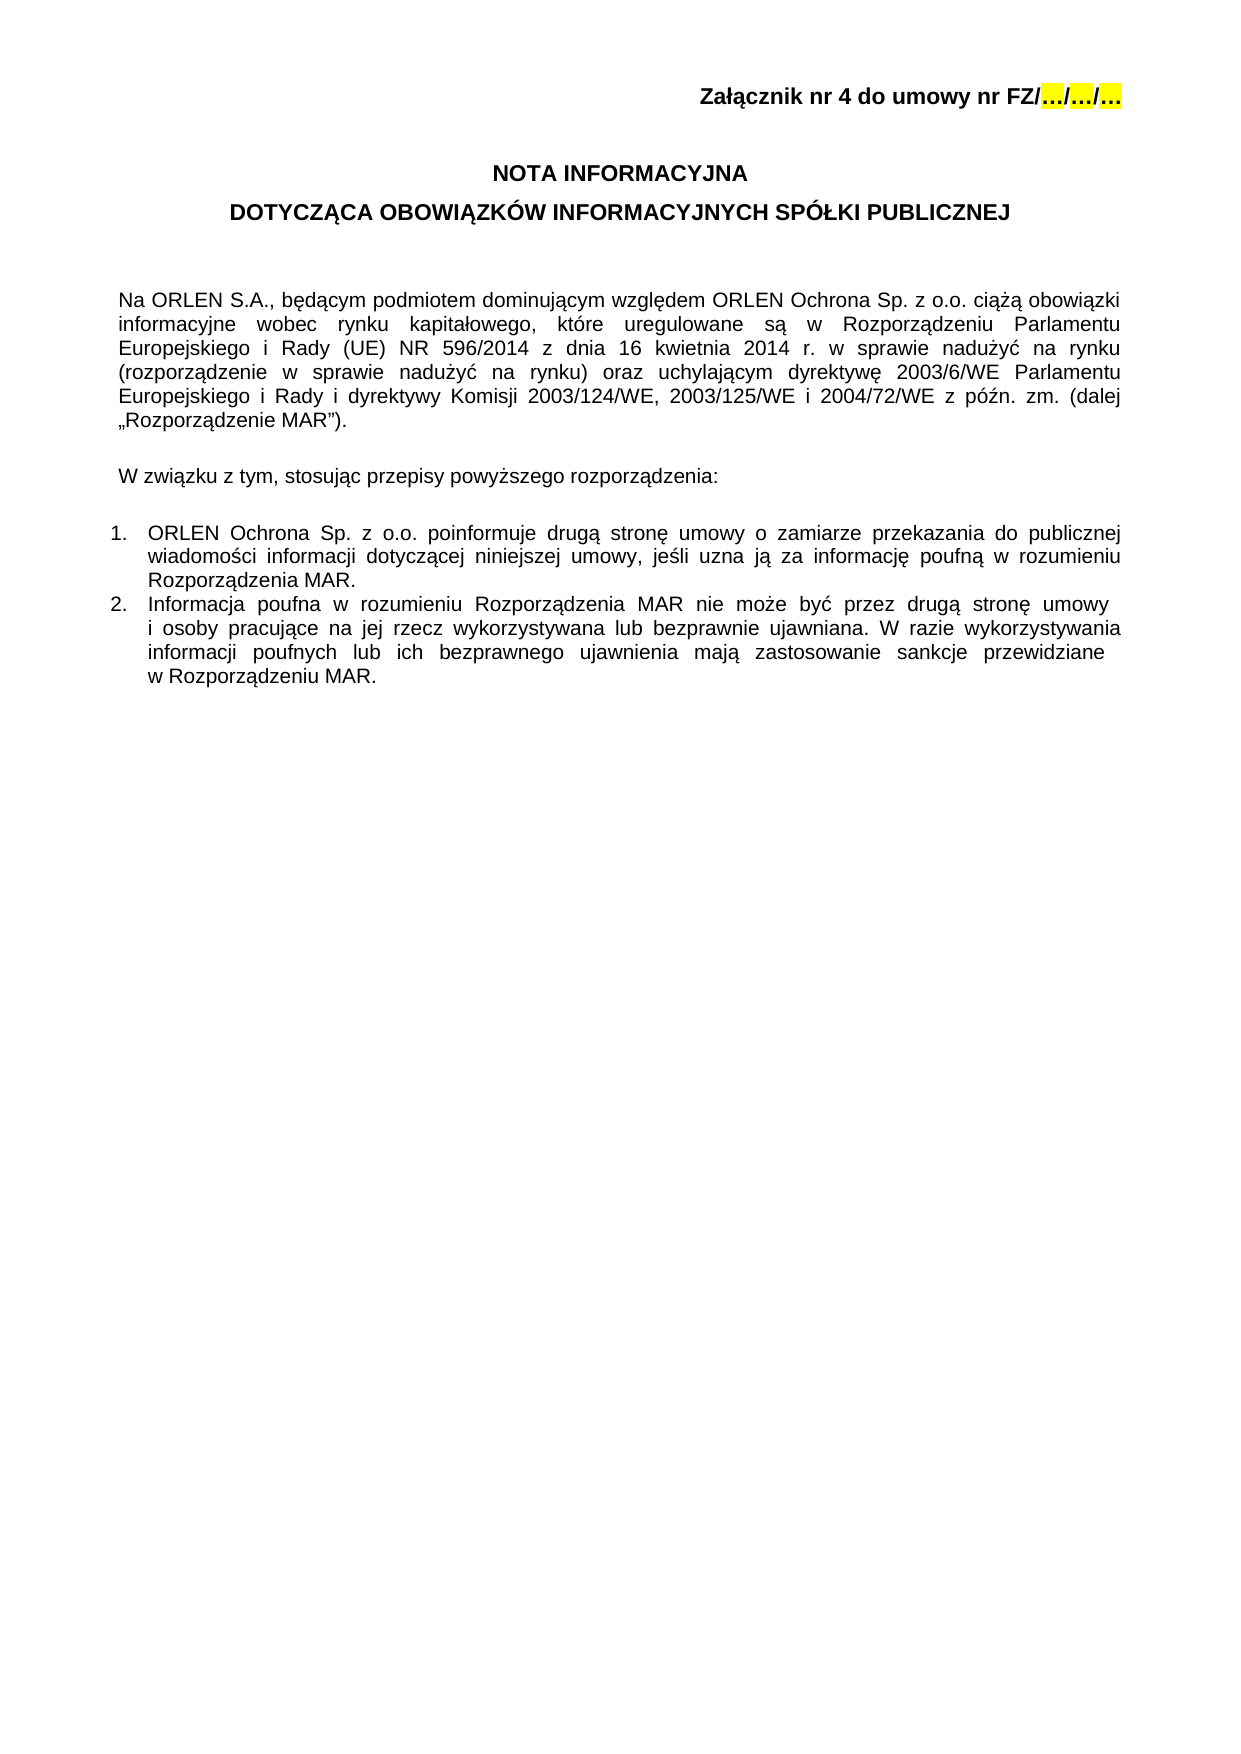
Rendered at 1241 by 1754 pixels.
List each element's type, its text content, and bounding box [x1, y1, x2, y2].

list Informacja poufna w rozumieniu Rozporządzenia MAR nie może być przez drugą stronę umowy i osoby pracujące na jej rzecz wykorzystywana lub bezprawnie ujawniana. W razie wykorzystywania informacji poufnych lub ich bezprawnego ujawnienia mają zastosowanie sankcje przewidziane w Rozporządzeniu MAR. [110, 592, 1122, 688]
text W związku z tym, stosując przepisy powyższego rozporządzenia: [118, 464, 1122, 488]
text NOTA INFORMACYJNA [118, 160, 1122, 186]
text Na ORLEN S.A., będącym podmiotem dominującym względem ORLEN Ochrona Sp. z o.o. ciążą obowiązki informacyjne wobec rynku kapitałowego, które uregulowane są w Rozporządzeniu Parlamentu Europejskiego i Rady (UE) NR 596/2014 z dnia 16 kwietnia 2014 r. w sprawie nadużyć na rynku (rozporządzenie w sprawie nadużyć na rynku) oraz uchylającym dyrektywę 2003/6/WE Parlamentu Europejskiego i Rady i dyrektywy Komisji 2003/124/WE, 2003/125/WE i 2004/72/WE z późn. zm. (dalej „Rozporządzenie MAR”). [118, 288, 1122, 432]
subtitle Załącznik nr 4 do umowy nr FZ/…/…/… [118, 83, 1041, 109]
text dotycząca obowiązków informacyjnych spółki publicznej [118, 199, 1122, 225]
list ORLEN Ochrona Sp. z o.o. poinformuje drugą stronę umowy o zamiarze przekazania do publicznej wiadomości informacji dotyczącej niniejszej umowy, jeśli uzna ją za informację poufną w rozumieniu Rozporządzenia MAR. [110, 520, 1122, 592]
